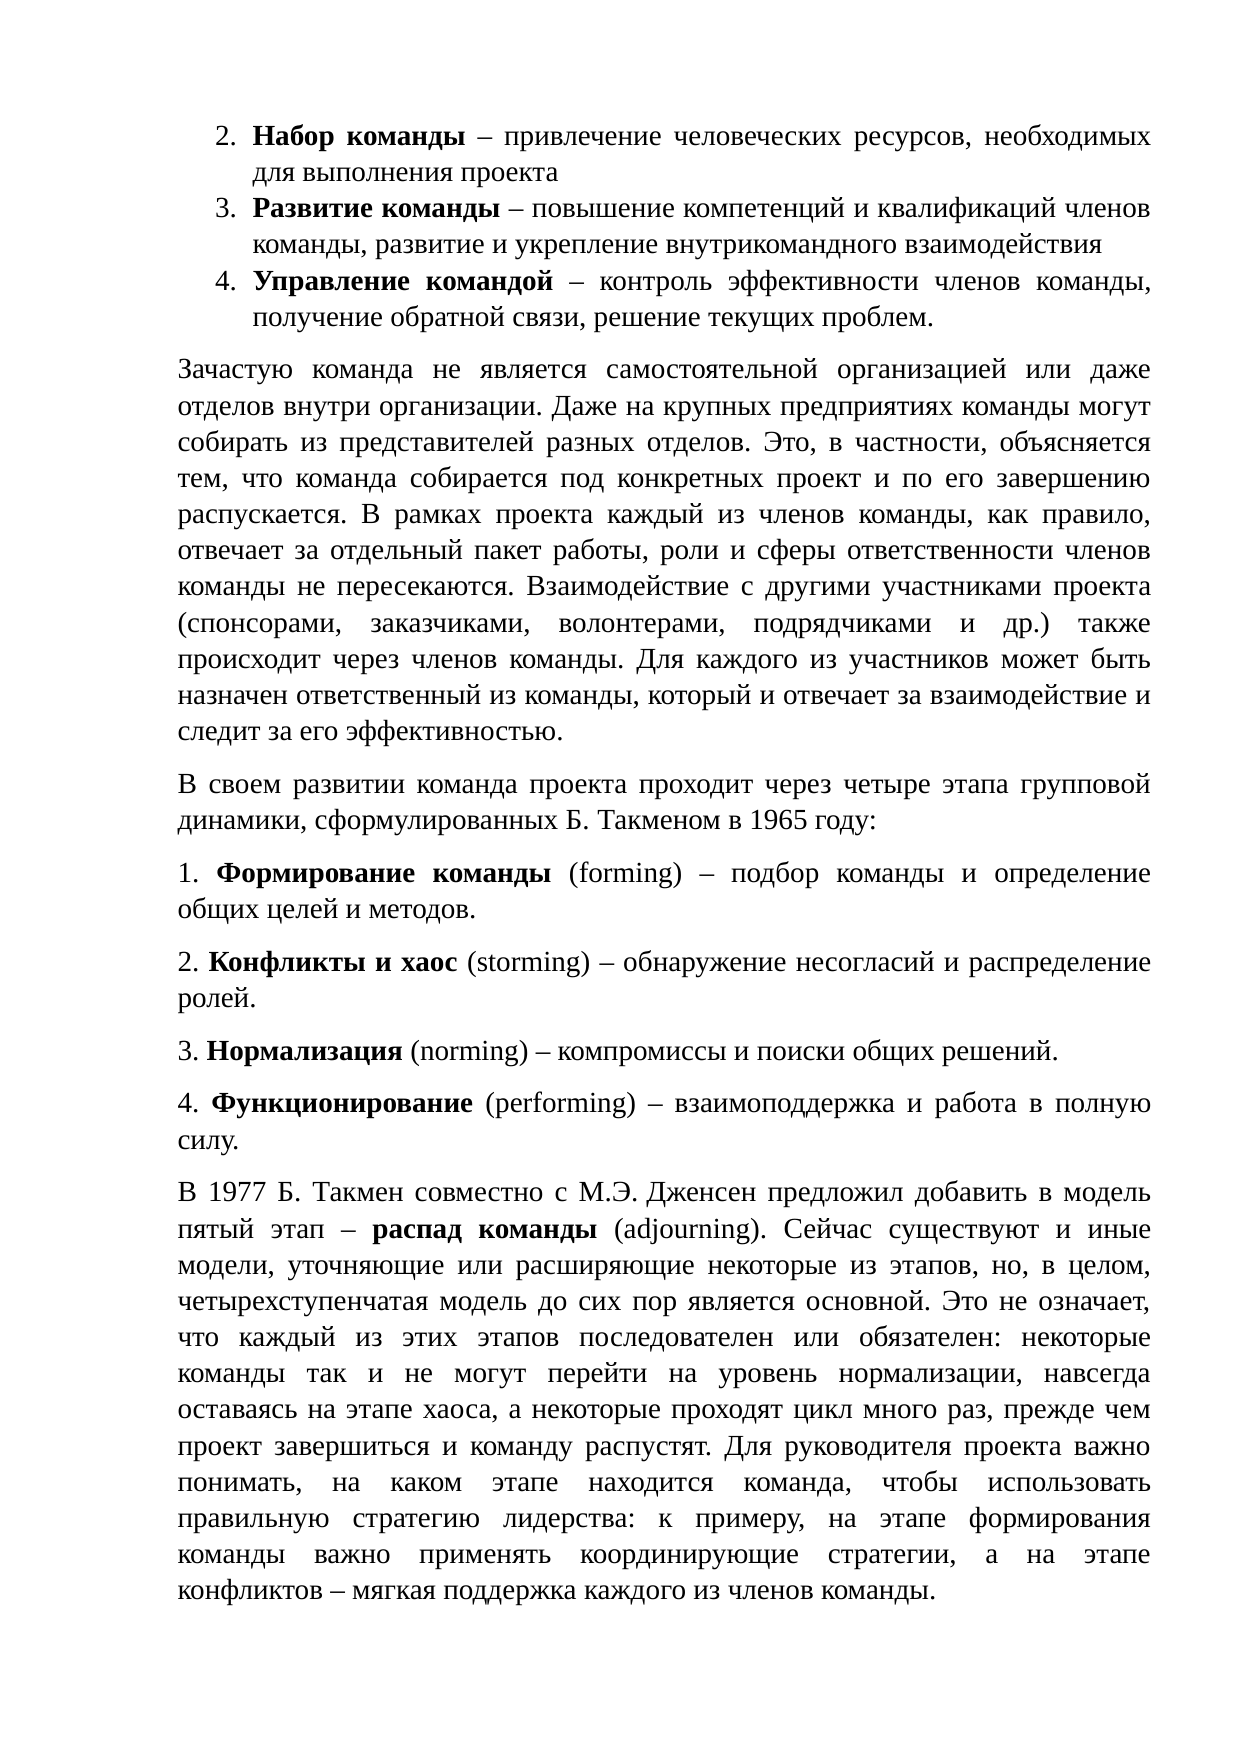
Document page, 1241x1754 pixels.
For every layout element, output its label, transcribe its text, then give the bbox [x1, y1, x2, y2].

text Зачастую команда не является самостоятельной организацией или даже отделов внутри организации. Даже на крупных предприятиях команды могут собирать из представителей разных отделов. Это, в частности, объясняется тем, что команда собирается под конкретных проект и по его завершению распускается. В рамках проекта каждый из членов команды, как правило, отвечает за отдельный пакет работы, роли и сферы ответственности членов команды не пересекаются. Взаимодействие с другими участниками проекта (спонсорами, заказчиками, волонтерами, подрядчиками и др.) также происходит через членов команды. Для каждого из участников может быть назначен ответственный из команды, который и отвечает за взаимодействие и следит за его эффективностью. [177, 352, 1152, 747]
text 1. Формирование команды (forming) – подбор команды и определение общих целей и методов. [177, 855, 1152, 924]
list Управление командой – контроль эффективности членов команды, получение обратной связи, решение текущих проблем. [215, 263, 1152, 332]
list Развитие команды – повышение компетенций и квалификаций членов команды, развитие и укрепление внутрикомандного взаимодействия [215, 190, 1152, 260]
text 3. Нормализация (norming) – компромиссы и поиски общих решений. [177, 1033, 1152, 1066]
text 2. Конфликты и хаос (storming) – обнаружение несогласий и распределение ролей. [177, 944, 1152, 1013]
text 4. Функционирование (performing) – взаимоподдержка и работа в полную силу. [177, 1086, 1152, 1155]
text В своем развитии команда проекта проходит через четыре этапа групповой динамики, сформулированных Б. Такменом в 1965 году: [177, 766, 1152, 836]
list Набор команды – привлечение человеческих ресурсов, необходимых для выполнения проекта [215, 118, 1152, 188]
text В 1977 Б. Такмен совместно с М.Э. Дженсен предложил добавить в модель пятый этап – распад команды (adjourning). Сейчас существуют и иные модели, уточняющие или расширяющие некоторые из этапов, но, в целом, четырехступенчатая модель до сих пор является основной. Это не означает, что каждый из этих этапов последователен или обязателен: некоторые команды так и не могут перейти на уровень нормализации, навсегда оставаясь на этапе хаоса, а некоторые проходят цикл много раз, прежде чем проект завершиться и команду распустят. Для руководителя проекта важно понимать, на каком этапе находится команда, чтобы использовать правильную стратегию лидерства: к примеру, на этапе формирования команды важно применять координирующие стратегии, а на этапе конфликтов – мягкая поддержка каждого из членов команды. [177, 1174, 1152, 1606]
